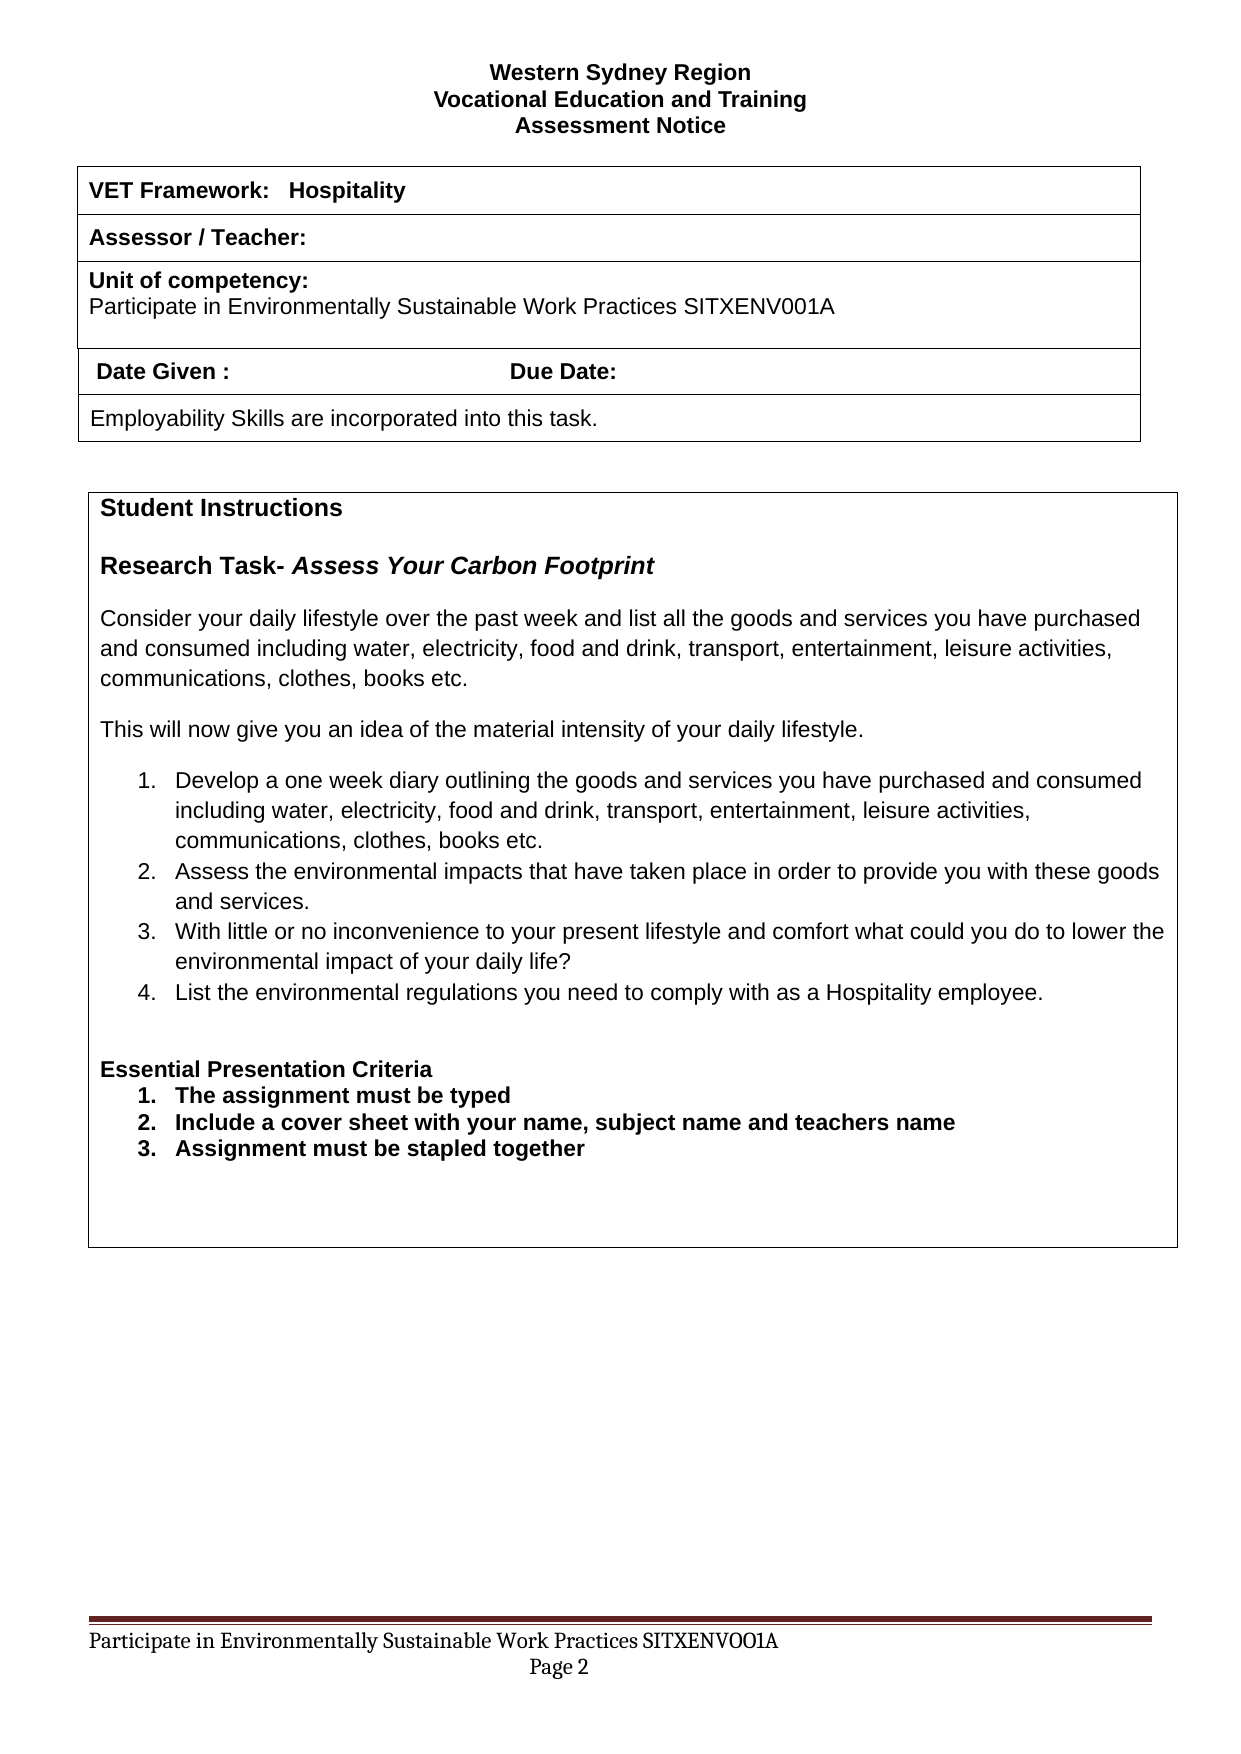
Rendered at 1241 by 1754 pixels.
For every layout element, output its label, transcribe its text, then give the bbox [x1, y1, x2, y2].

table_header Student Instructions Research Task- Assess Your Carbon Footprint Consider your daily lifestyle over the past week and list all the goods and services you have purchased and consumed including water, electricity, food and drink, transport, entertainment, leisure activities, communications, clothes, books etc. This will now give you an idea of the material intensity of your daily lifestyle. Develop a one week diary outlining the goods and services you have purchased and consumed including water, electricity, food and drink, transport, entertainment, leisure activities, communications, clothes, books etc. Assess the environmental impacts that have taken place in order to provide you with these goods and services. With little or no inconvenience to your present lifestyle and comfort what could you do to lower the environmental impact of your daily life? List the environmental regulations you need to comply with as a Hospitality employee. Essential Presentation Criteria The assignment must be typed Include a cover sheet with your name, subject name and teachers name Assignment must be stapled together [89, 493, 1177, 1247]
table_header VET Framework: Hospitality [78, 167, 1140, 213]
text Western Sydney Region [89, 59, 1152, 86]
text Assessment Notice [89, 112, 1152, 138]
table_cell Employability Skills are incorporated into this task. [79, 395, 1140, 441]
table_cell Assessor / Teacher: [78, 215, 1140, 261]
text Vocational Education and Training [89, 86, 1152, 112]
table_cell Unit of competency: Participate in Environmentally Sustainable Work Practices SITXENV001A [78, 262, 1140, 347]
table_cell Date Given : Due Date: [79, 349, 1140, 394]
